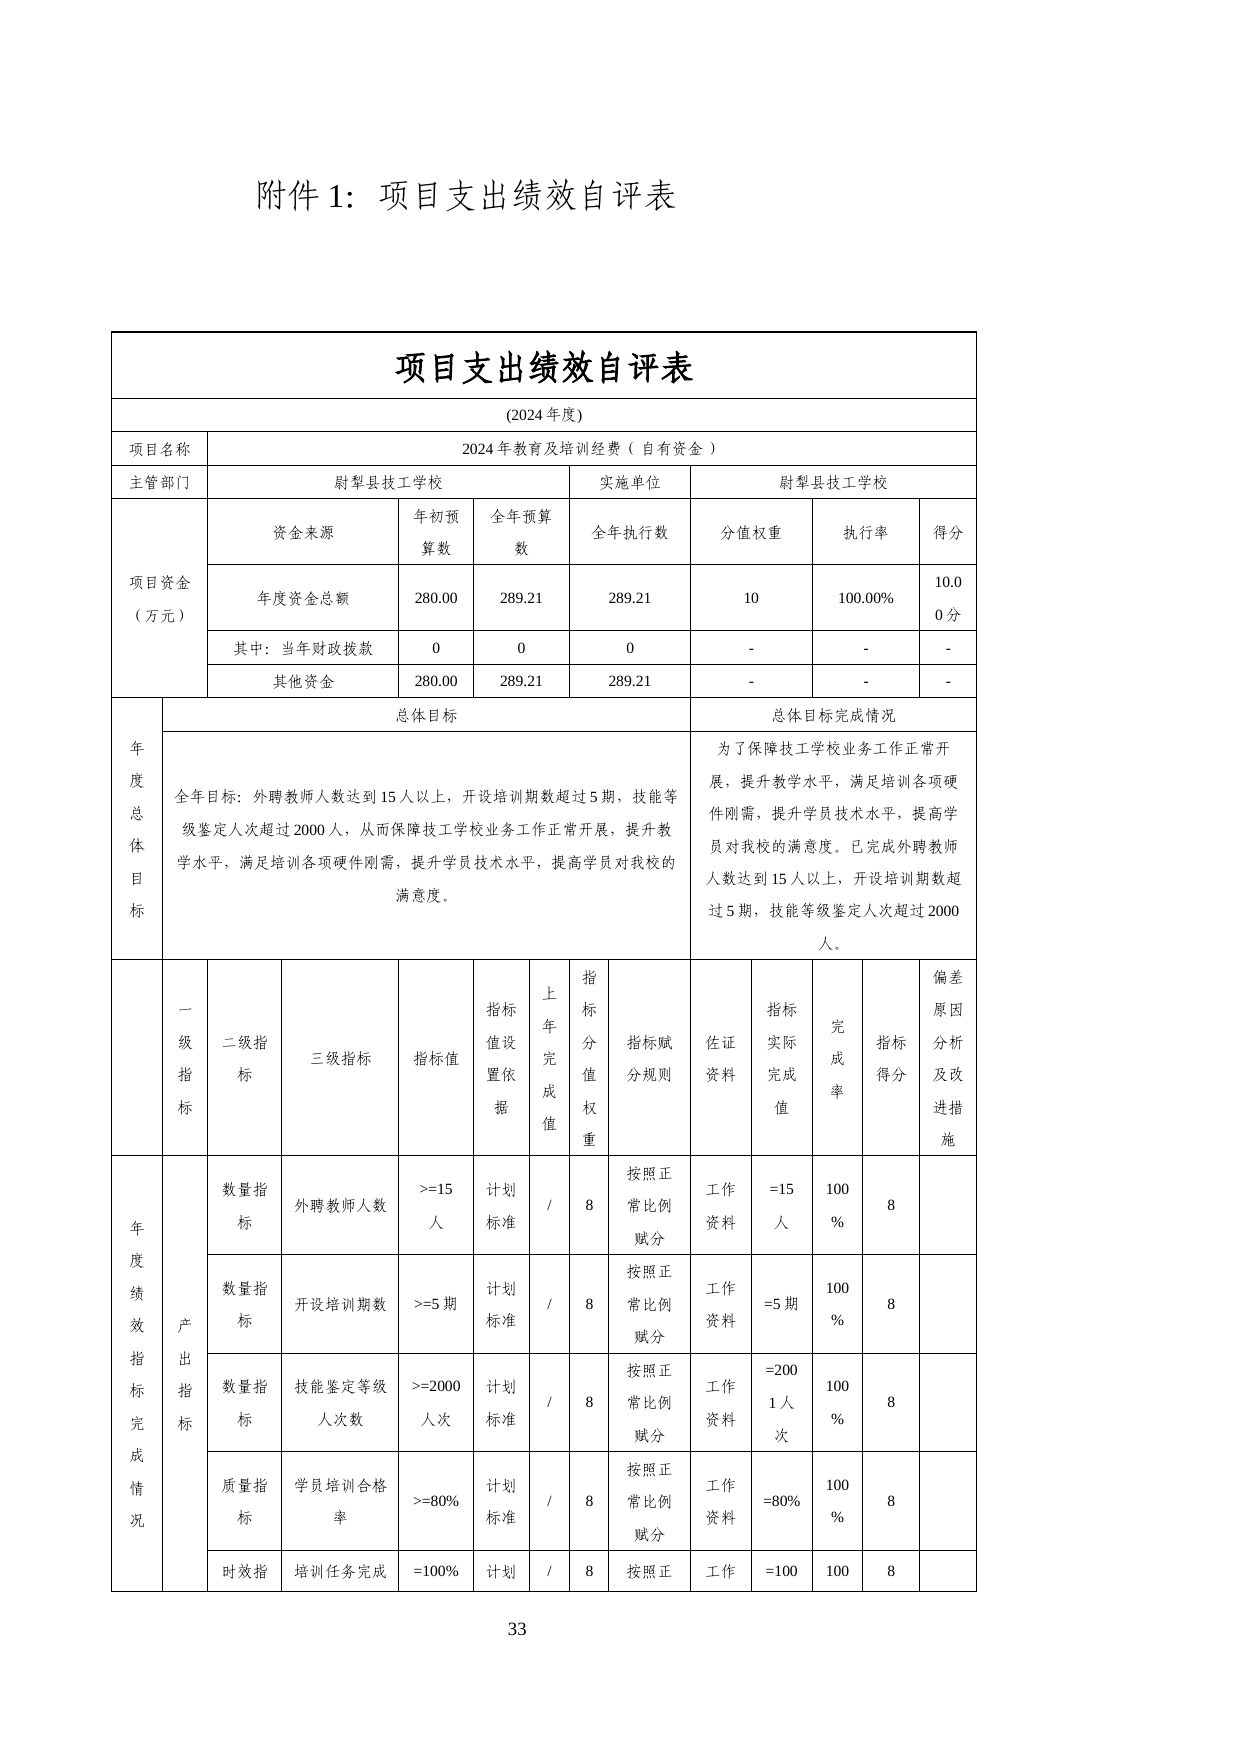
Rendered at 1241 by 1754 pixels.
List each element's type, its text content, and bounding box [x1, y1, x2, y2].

table_cell 学员培训合格率 [282, 1452, 398, 1549]
table_cell / [530, 1452, 569, 1549]
table_cell 按照正常比例赋分 [609, 1156, 690, 1254]
table_cell 计划标准 [474, 1452, 529, 1549]
table_cell 为了保障技工学校业务工作正常开展，提升教学水平，满足培训各项硬件刚需，提升学员技术水平，提高学员对我校的满意度。已完成外聘教师人数达到15人以上，开设培训期数超过5期，技能等级鉴定人次超过2000人。 [691, 732, 976, 959]
table_cell =2001人次 [752, 1354, 812, 1451]
table_cell 实施单位 [570, 466, 690, 498]
table_cell / [530, 1156, 569, 1254]
table_cell 数量指标 [208, 1156, 281, 1254]
table_cell / [530, 1354, 569, 1451]
table_cell 佐证资料 [691, 960, 751, 1155]
table_cell 其他资金 [208, 665, 398, 697]
table_cell =100% [399, 1551, 473, 1591]
table_cell 全年预算数 [474, 499, 569, 564]
table_cell 8 [570, 1551, 608, 1591]
table_cell 年度绩效指标完成情况 [112, 1156, 162, 1591]
table_cell 指标赋分规则 [609, 960, 690, 1155]
table_cell 指标值设置依据 [474, 960, 529, 1155]
table_cell 8 [863, 1551, 919, 1591]
table_cell [920, 1551, 976, 1591]
table_cell 上年完成值 [530, 960, 569, 1155]
table_cell 开设培训期数 [282, 1255, 398, 1352]
table_cell >=80% [399, 1452, 473, 1549]
table_cell 总体目标完成情况 [691, 698, 976, 731]
table_cell >=5期 [399, 1255, 473, 1352]
table_cell 指标得分 [863, 960, 919, 1155]
table_cell 指标实际完成值 [752, 960, 812, 1155]
table_cell 8 [570, 1255, 608, 1352]
table_cell 计划标准 [474, 1156, 529, 1254]
table_cell 年度总体目标 [112, 698, 162, 959]
table_cell [920, 1156, 976, 1254]
table_cell 100% [813, 1551, 862, 1591]
table_cell 时效指标 [208, 1551, 281, 1591]
table_cell 主管部门 [112, 466, 207, 498]
table_cell 280.00 [399, 665, 473, 697]
table_cell 执行率 [813, 499, 919, 564]
table_cell - [920, 665, 976, 697]
table_cell 计划标准 [474, 1354, 529, 1451]
table_cell 100% [813, 1255, 862, 1352]
table_cell 100% [813, 1156, 862, 1254]
table_cell 8 [570, 1452, 608, 1549]
table_cell 工作资料 [691, 1156, 751, 1254]
table_cell 培训任务完成及时率 [282, 1551, 398, 1591]
table_cell 外聘教师人数 [282, 1156, 398, 1254]
table_cell >=2000人次 [399, 1354, 473, 1451]
table_cell 10 [691, 565, 812, 630]
table_cell 10.00分 [920, 565, 976, 630]
table_cell 得分 [920, 499, 976, 564]
table_cell 项目名称 [112, 432, 207, 464]
table_cell 289.21 [570, 665, 690, 697]
table_cell 100% [813, 1452, 862, 1549]
table_cell 二级指标 [208, 960, 281, 1155]
table_cell 计划标准 [474, 1255, 529, 1352]
table_cell 全年执行数 [570, 499, 690, 564]
table_cell - [920, 631, 976, 664]
table_cell 产出指标 [163, 1156, 207, 1591]
table_cell 三级指标 [282, 960, 398, 1155]
table_cell 8 [570, 1354, 608, 1451]
table_cell [920, 1452, 976, 1549]
table_cell [920, 1255, 976, 1352]
table_cell 8 [863, 1156, 919, 1254]
table_cell =80% [752, 1452, 812, 1549]
table_cell 289.21 [474, 565, 569, 630]
table_cell 8 [863, 1255, 919, 1352]
table_cell / [530, 1551, 569, 1591]
table_cell 按照正常比例赋分 [609, 1255, 690, 1352]
subtitle 附件1：项目支出绩效自评表 [187, 162, 1053, 227]
table_cell 指标分值权重 [570, 960, 608, 1155]
table_cell [920, 1354, 976, 1451]
table_cell 工作资料 [691, 1354, 751, 1451]
table_cell 其中：当年财政拨款 [208, 631, 398, 664]
table_cell 计划标准 [474, 1551, 529, 1591]
table_cell 分值权重 [691, 499, 812, 564]
table_cell / [530, 1255, 569, 1352]
table_cell 100% [813, 1354, 862, 1451]
table_cell 年初预算数 [399, 499, 473, 564]
table_cell - [813, 631, 919, 664]
table_cell - [691, 665, 812, 697]
table_cell (2024年度) [112, 399, 976, 431]
table_cell 项目资金 （万元） [112, 499, 207, 697]
table_cell =100% [752, 1551, 812, 1591]
table_cell 年度资金总额 [208, 565, 398, 630]
table_cell 工作资料 [691, 1551, 751, 1591]
table_cell 按照正常比例赋分 [609, 1551, 690, 1591]
table_cell 2024年教育及培训经费（ 自有资金 ） [208, 432, 976, 464]
table_cell 数量指标 [208, 1354, 281, 1451]
table_cell =5期 [752, 1255, 812, 1352]
table_cell 289.21 [570, 565, 690, 630]
table_cell 质量指标 [208, 1452, 281, 1549]
table_header 项目支出绩效自评表 [112, 333, 976, 397]
table_cell 尉犁县技工学校 [691, 466, 976, 498]
table_cell 289.21 [474, 665, 569, 697]
table_cell 按照正常比例赋分 [609, 1354, 690, 1451]
table_cell >=15人 [399, 1156, 473, 1254]
table_cell 偏差原因分析及改进措施 [920, 960, 976, 1155]
table_cell 资金来源 [208, 499, 398, 564]
table_cell 工作资料 [691, 1452, 751, 1549]
table_cell - [691, 631, 812, 664]
table_cell 8 [570, 1156, 608, 1254]
table_cell 8 [863, 1452, 919, 1549]
table_cell 完成率 [813, 960, 862, 1155]
table_cell 指标值 [399, 960, 473, 1155]
table_cell 技能鉴定等级人次数 [282, 1354, 398, 1451]
table_cell 数量指标 [208, 1255, 281, 1352]
table_cell 100.00% [813, 565, 919, 630]
table_cell 0 [399, 631, 473, 664]
table_cell 总体目标 [163, 698, 690, 731]
table_cell - [813, 665, 919, 697]
table_cell 一级指标 [163, 960, 207, 1155]
table_cell 0 [474, 631, 569, 664]
table_cell 按照正常比例赋分 [609, 1452, 690, 1549]
table_cell 尉犁县技工学校 [208, 466, 569, 498]
table_cell 工作资料 [691, 1255, 751, 1352]
table_cell 280.00 [399, 565, 473, 630]
table_cell 8 [863, 1354, 919, 1451]
table_cell =15人 [752, 1156, 812, 1254]
table_cell [112, 960, 162, 1155]
table_cell 全年目标：外聘教师人数达到15人以上，开设培训期数超过5期，技能等级鉴定人次超过2000人，从而保障技工学校业务工作正常开展，提升教学水平，满足培训各项硬件刚需，提升学员技术水平，提高学员对我校的满意度。 [163, 732, 690, 959]
table_cell 0 [570, 631, 690, 664]
